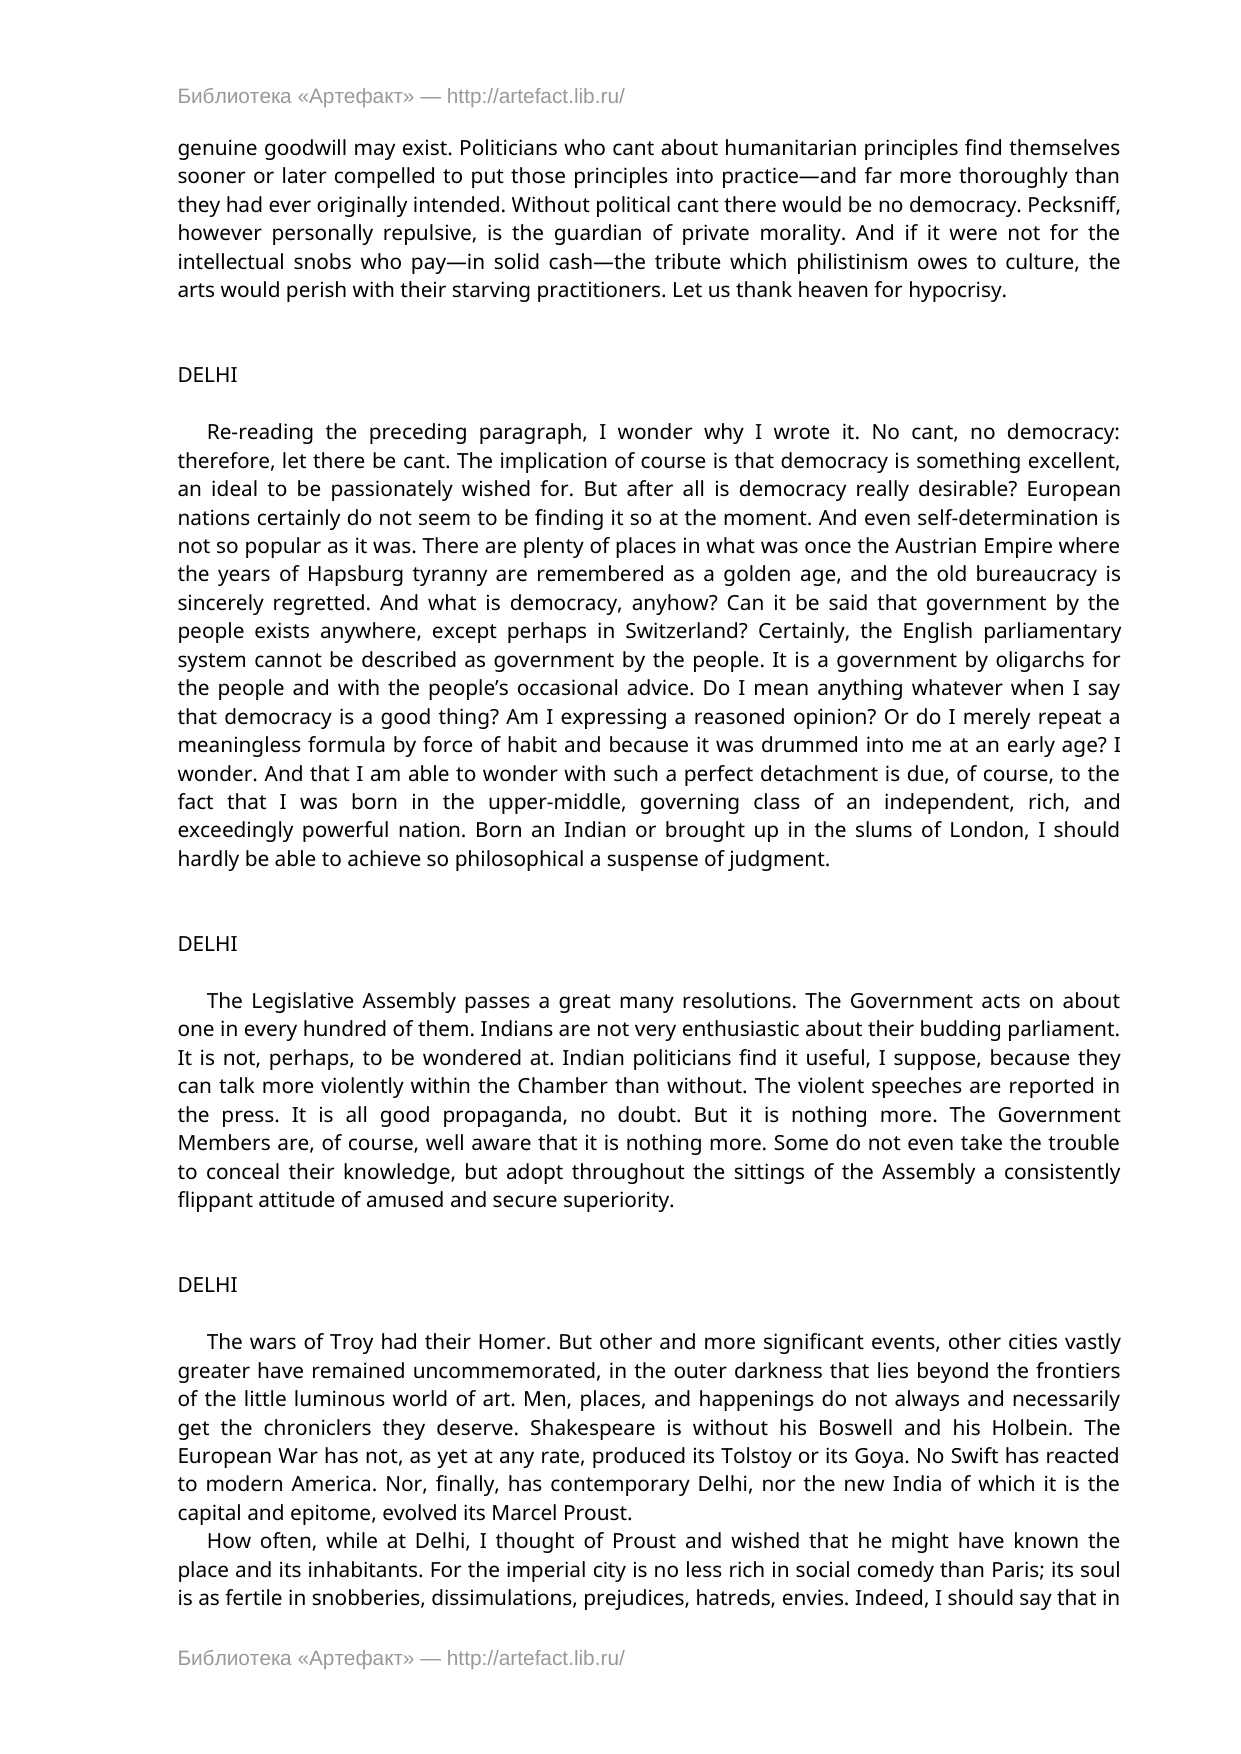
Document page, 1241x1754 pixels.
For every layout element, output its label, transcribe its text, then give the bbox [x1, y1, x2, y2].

subtitle DELHI [177, 929, 1122, 958]
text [177, 1526, 1122, 1612]
subtitle DELHI [177, 361, 1122, 389]
text Re-reading the preceding paragraph, I wonder why I wrote it. No cant, no democracy: therefore, let there be cant. The implication of course is that democracy is something excellent, an ideal to be passionately wished for. But after all is democracy really desirable? European nations certainly do not seem to be finding it so at the moment. And even self-determination is not so popular as it was. There are plenty of places in what was once the Austrian Empire where the years of Hapsburg tyranny are remembered as a golden age, and the old bureaucracy is sincerely regretted. And what is democracy, anyhow? Can it be said that government by the people exists anywhere, except perhaps in Switzerland? Certainly, the English parliamentary system cannot be described as government by the people. It is a government by oligarchs for the people and with the people’s occasional advice. Do I mean anything whatever when I say that democracy is a good thing? Am I expressing a reasoned opinion? Or do I merely repeat a meaningless formula by force of habit and because it was drummed into me at an early age? I wonder. And that I am able to wonder with such a perfect detachment is due, of course, to the fact that I was born in the upper-middle, governing class of an independent, rich, and exceedingly powerful nation. Born an Indian or brought up in the slums of London, I should hardly be able to achieve so philosophical a suspense of judgment. [177, 417, 1122, 872]
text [177, 133, 1122, 304]
text The wars of Troy had their Homer. But other and more significant events, other cities vastly greater have remained uncommemorated, in the outer darkness that lies beyond the frontiers of the little luminous world of art. Men, places, and happenings do not always and necessarily get the chroniclers they deserve. Shakespeare is without his Boswell and his Holbein. The European War has not, as yet at any rate, produced its Tolstoy or its Goya. No Swift has reacted to modern America. Nor, finally, has contemporary Delhi, nor the new India of which it is the capital and epitome, evolved its Marcel Proust. [177, 1327, 1122, 1526]
subtitle DELHI [177, 1271, 1122, 1299]
text The Legislative Assembly passes a great many resolutions. The Government acts on about one in every hundred of them. Indians are not very enthusiastic about their budding parliament. It is not, perhaps, to be wondered at. Indian politicians find it useful, I suppose, because they can talk more violently within the Chamber than without. The violent speeches are reported in the press. It is all good propaganda, no doubt. But it is nothing more. The Government Members are, of course, well aware that it is nothing more. Some do not even take the trouble to conceal their knowledge, but adopt throughout the sittings of the Assembly a consistently flippant attitude of amused and secure superiority. [177, 986, 1122, 1214]
